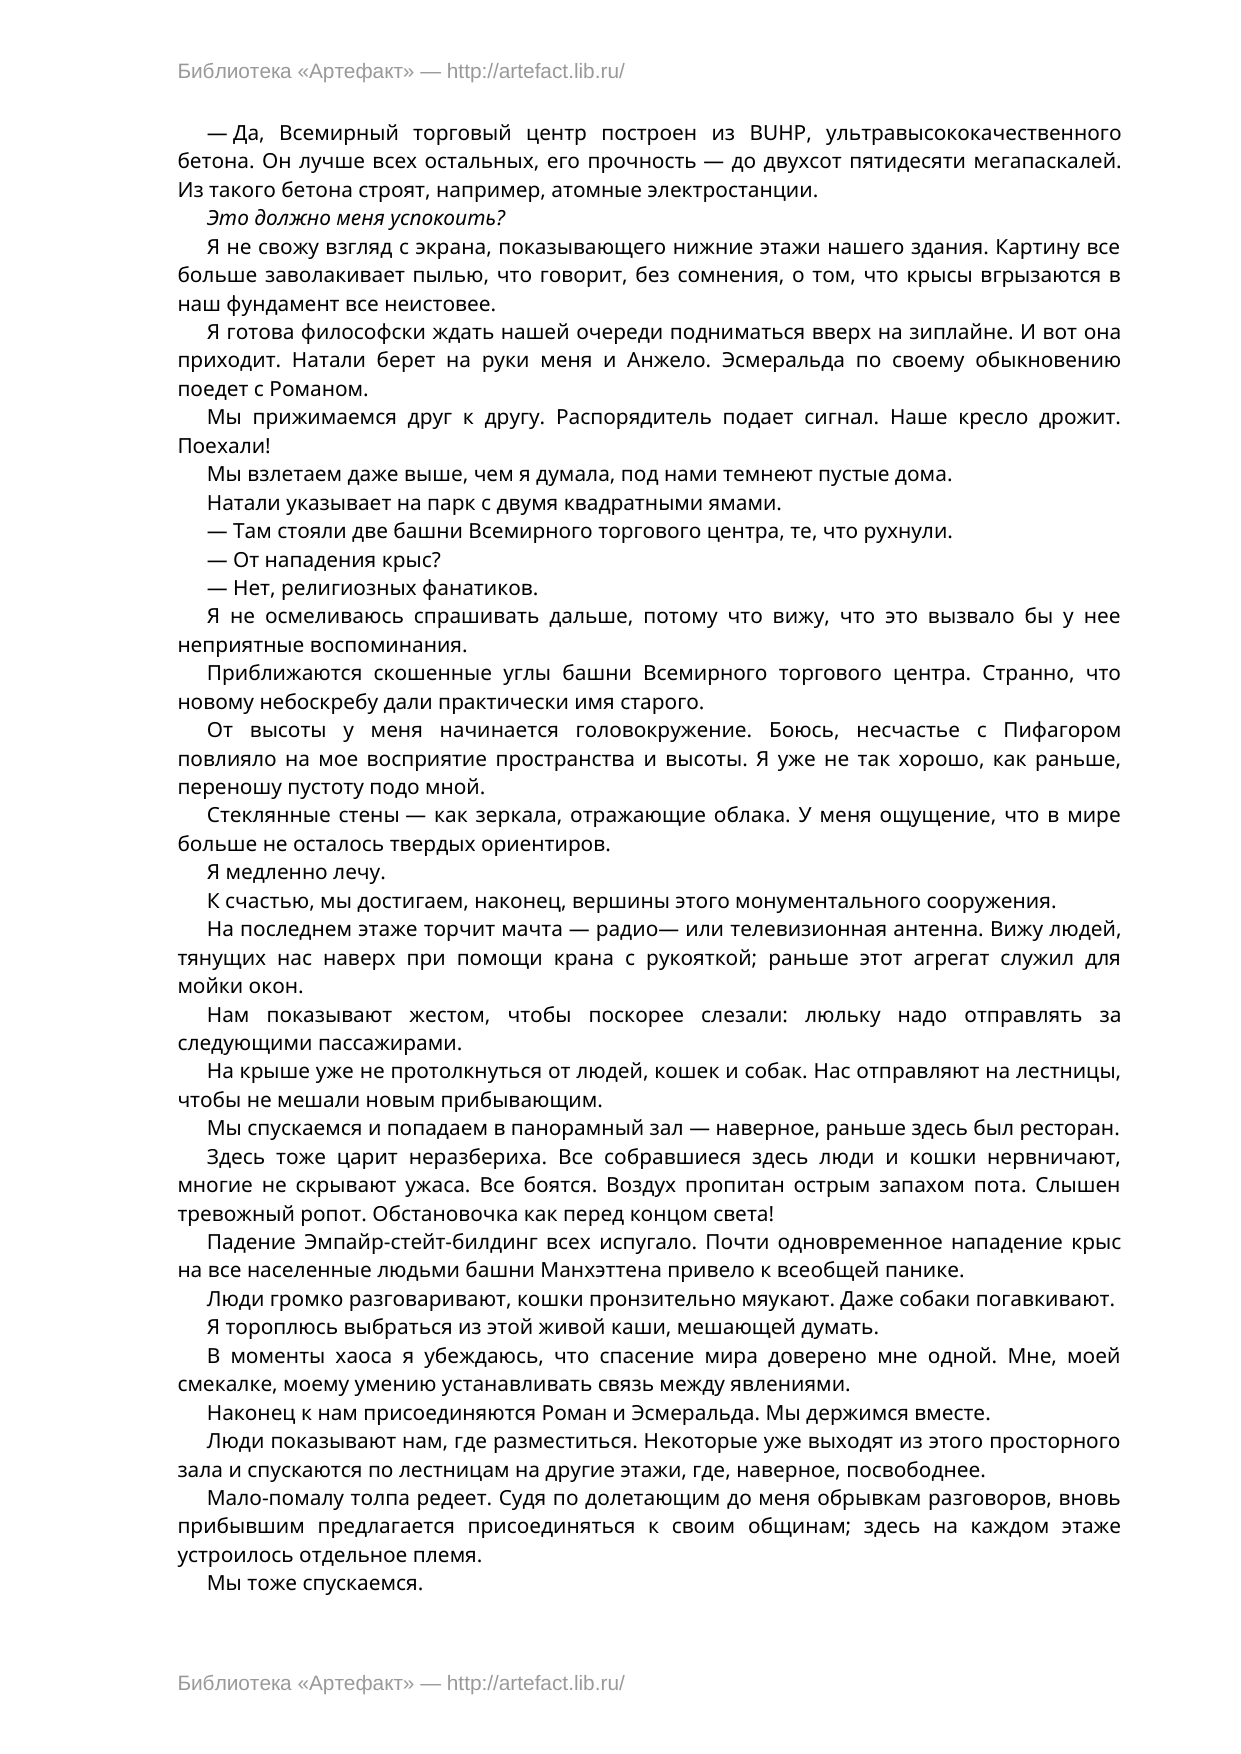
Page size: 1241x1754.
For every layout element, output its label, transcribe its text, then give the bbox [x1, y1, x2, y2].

text От высоты у меня начинается головокружение. Боюсь, несчастье с Пифагором повлияло на мое восприятие пространства и высоты. Я уже не так хорошо, как раньше, переношу пустоту подо мной. [177, 715, 1122, 801]
text Мы прижимаемся друг к другу. Распорядитель подает сигнал. Наше кресло дрожит. Поехали! [177, 402, 1122, 459]
text Это должно меня успокоить? [177, 203, 1122, 232]
text Мало-помалу толпа редеет. Судя по долетающим до меня обрывкам разговоров, вновь прибывшим предлагается присоединяться к своим общинам; здесь на каждом этаже устроилось отдельное племя. [177, 1483, 1122, 1568]
text Здесь тоже царит неразбериха. Все собравшиеся здесь люди и кошки нервничают, многие не скрывают ужаса. Все боятся. Воздух пропитан острым запахом пота. Слышен тревожный ропот. Обстановочка как перед концом света! [177, 1142, 1122, 1227]
text — От нападения крыс? [177, 545, 1122, 573]
text Я не осмеливаюсь спрашивать дальше, потому что вижу, что это вызвало бы у нее неприятные воспоминания. [177, 602, 1122, 658]
text Мы взлетаем даже выше, чем я думала, под нами темнеют пустые дома. [177, 459, 1122, 488]
text Люди показывают нам, где разместиться. Некоторые уже выходят из этого просторного зала и спускаются по лестницам на другие этажи, где, наверное, посвободнее. [177, 1426, 1122, 1483]
text Падение Эмпайр-стейт-билдинг всех испугало. Почти одновременное нападение крыс на все населенные людьми башни Манхэттена привело к всеобщей панике. [177, 1227, 1122, 1284]
text На крыше уже не протолкнуться от людей, кошек и собак. Нас отправляют на лестницы, чтобы не мешали новым прибывающим. [177, 1057, 1122, 1113]
text Люди громко разговаривают, кошки пронзительно мяукают. Даже собаки погавкивают. [177, 1284, 1122, 1312]
text Я тороплюсь выбраться из этой живой каши, мешающей думать. [177, 1312, 1122, 1341]
text Мы спускаемся и попадаем в панорамный зал — наверное, раньше здесь был ресторан. [177, 1113, 1122, 1142]
text Я медленно лечу. [177, 857, 1122, 886]
text — Нет, религиозных фанатиков. [177, 573, 1122, 602]
text Я готова философски ждать нашей очереди подниматься вверх на зиплайне. И вот она приходит. Натали берет на руки меня и Анжело. Эсмеральда по своему обыкновению поедет с Романом. [177, 317, 1122, 402]
text Я не свожу взгляд с экрана, показывающего нижние этажи нашего здания. Картину все больше заволакивает пылью, что говорит, без сомнения, о том, что крысы вгрызаются в наш фундамент все неистовее. [177, 232, 1122, 317]
text — Там стояли две башни Всемирного торгового центра, те, что рухнули. [177, 516, 1122, 545]
text — Да, Всемирный торговый центр построен из BUHP, ультравысококачественного бетона. Он лучше всех остальных, его прочность — до двухсот пятидесяти мегапаскалей. Из такого бетона строят, например, атомные электростанции. [177, 118, 1122, 203]
text Приближаются скошенные углы башни Всемирного торгового центра. Странно, что новому небоскребу дали практически имя старого. [177, 658, 1122, 715]
text Стеклянные стены — как зеркала, отражающие облака. У меня ощущение, что в мире больше не осталось твердых ориентиров. [177, 801, 1122, 857]
text Натали указывает на парк с двумя квадратными ямами. [177, 488, 1122, 516]
text Наконец к нам присоединяются Роман и Эсмеральда. Мы держимся вместе. [177, 1398, 1122, 1426]
text На последнем этаже торчит мачта — радио— или телевизионная антенна. Вижу людей, тянущих нас наверх при помощи крана с рукояткой; раньше этот агрегат служил для мойки окон. [177, 914, 1122, 1000]
text К счастью, мы достигаем, наконец, вершины этого монументального сооружения. [177, 886, 1122, 914]
text В моменты хаоса я убеждаюсь, что спасение мира доверено мне одной. Мне, моей смекалке, моему умению устанавливать связь между явлениями. [177, 1341, 1122, 1398]
text Мы тоже спускаемся. [177, 1568, 1122, 1597]
text Нам показывают жестом, чтобы поскорее слезали: люльку надо отправлять за следующими пассажирами. [177, 1000, 1122, 1057]
